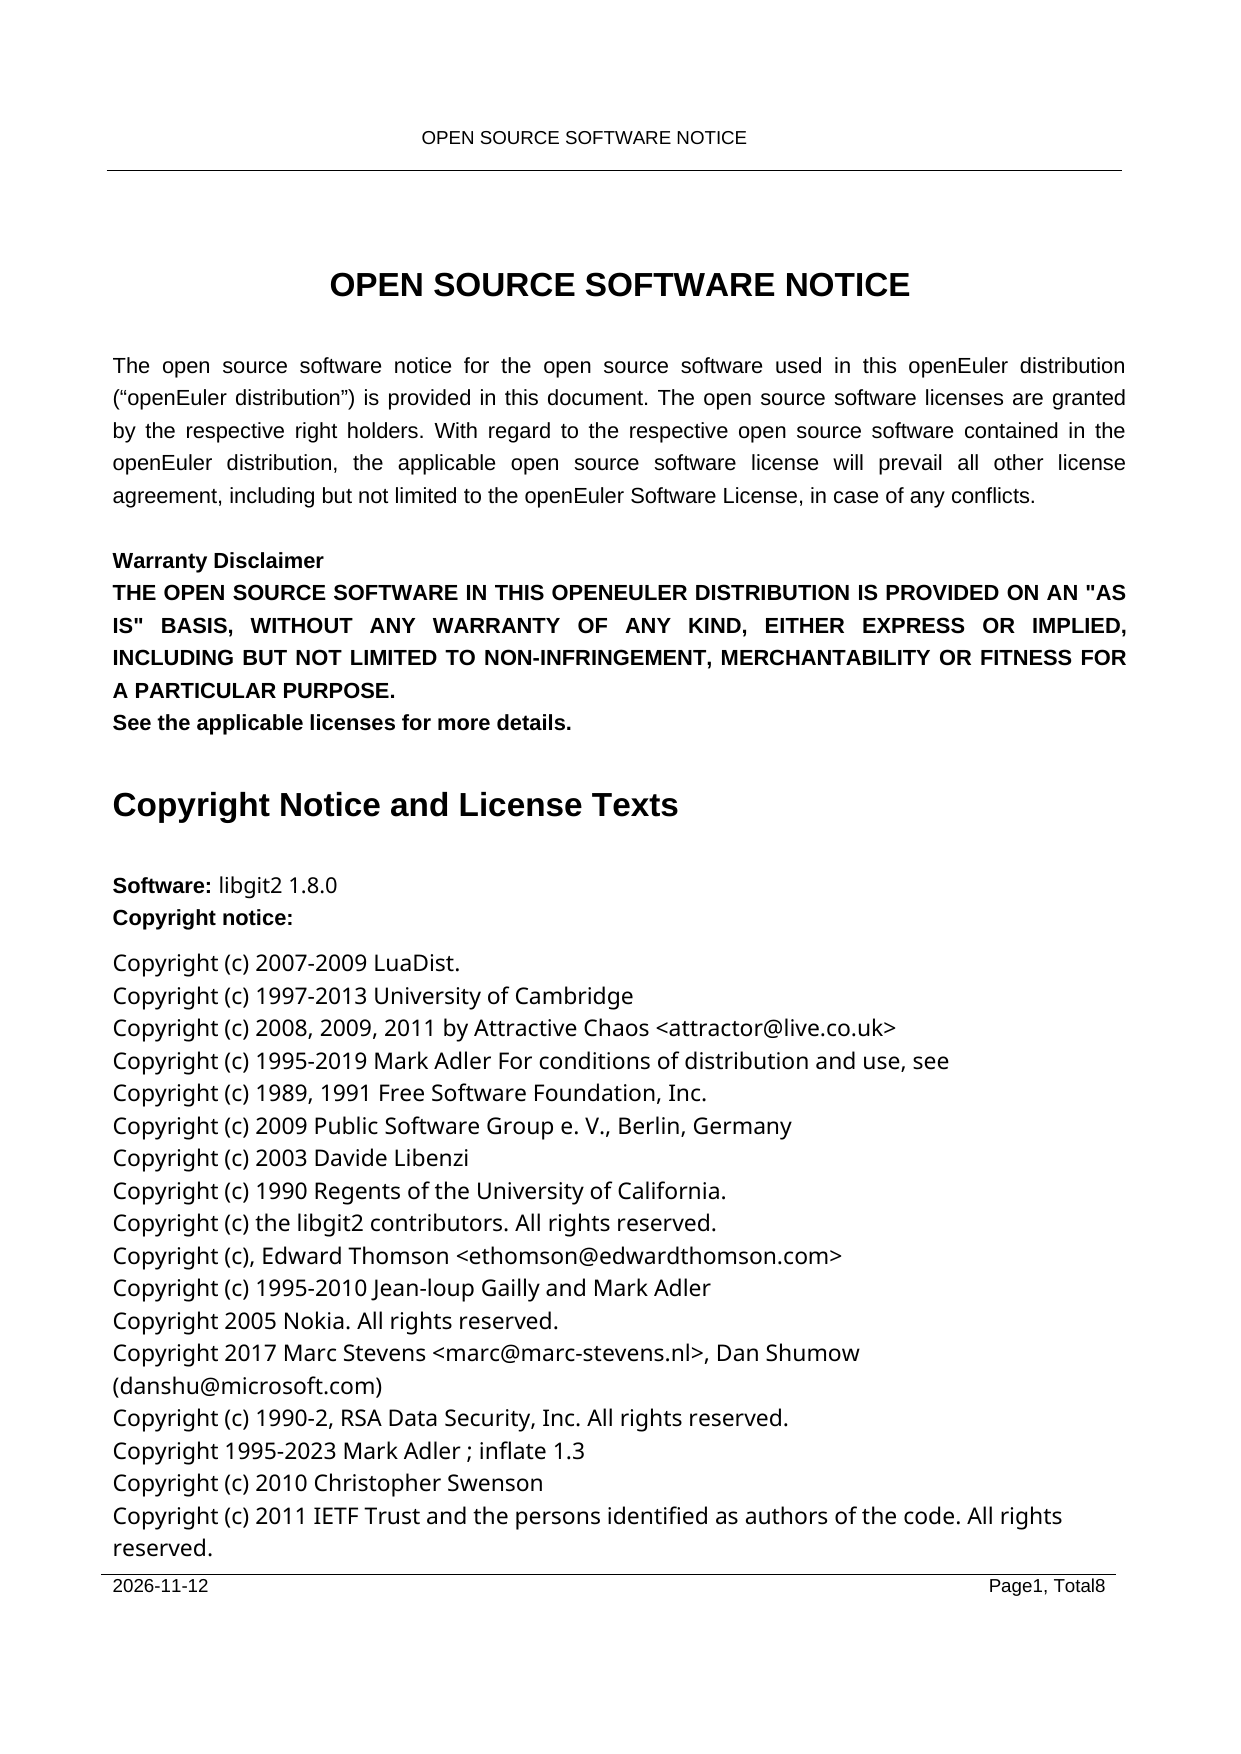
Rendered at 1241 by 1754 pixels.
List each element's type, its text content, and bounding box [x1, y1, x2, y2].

title Software: libgit2 1.8.0 [112, 869, 1128, 901]
text Copyright Notice and License Texts [112, 771, 1128, 836]
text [112, 947, 1128, 1564]
text Warranty Disclaimer [112, 544, 1128, 576]
text OPEN SOURCE SOFTWARE NOTICE [112, 251, 1128, 316]
text THE OPEN SOURCE SOFTWARE IN THIS OPENEULER DISTRIBUTION IS PROVIDED ON AN "AS IS" BASIS, WITHOUT ANY WARRANTY OF ANY KIND, EITHER EXPRESS OR IMPLIED, INCLUDING BUT NOT LIMITED TO NON-INFRINGEMENT, MERCHANTABILITY OR FITNESS FOR A PARTICULAR PURPOSE. See the applicable licenses for more details. [112, 576, 1128, 739]
text The open source software notice for the open source software used in this openEuler distribution (“openEuler distribution”) is provided in this document. The open source software licenses are granted by the respective right holders. With regard to the respective open source software contained in the openEuler distribution, the applicable open source software license will prevail all other license agreement, including but not limited to the openEuler Software License, in case of any conflicts. [112, 349, 1128, 511]
text Copyright notice: [112, 901, 1128, 934]
